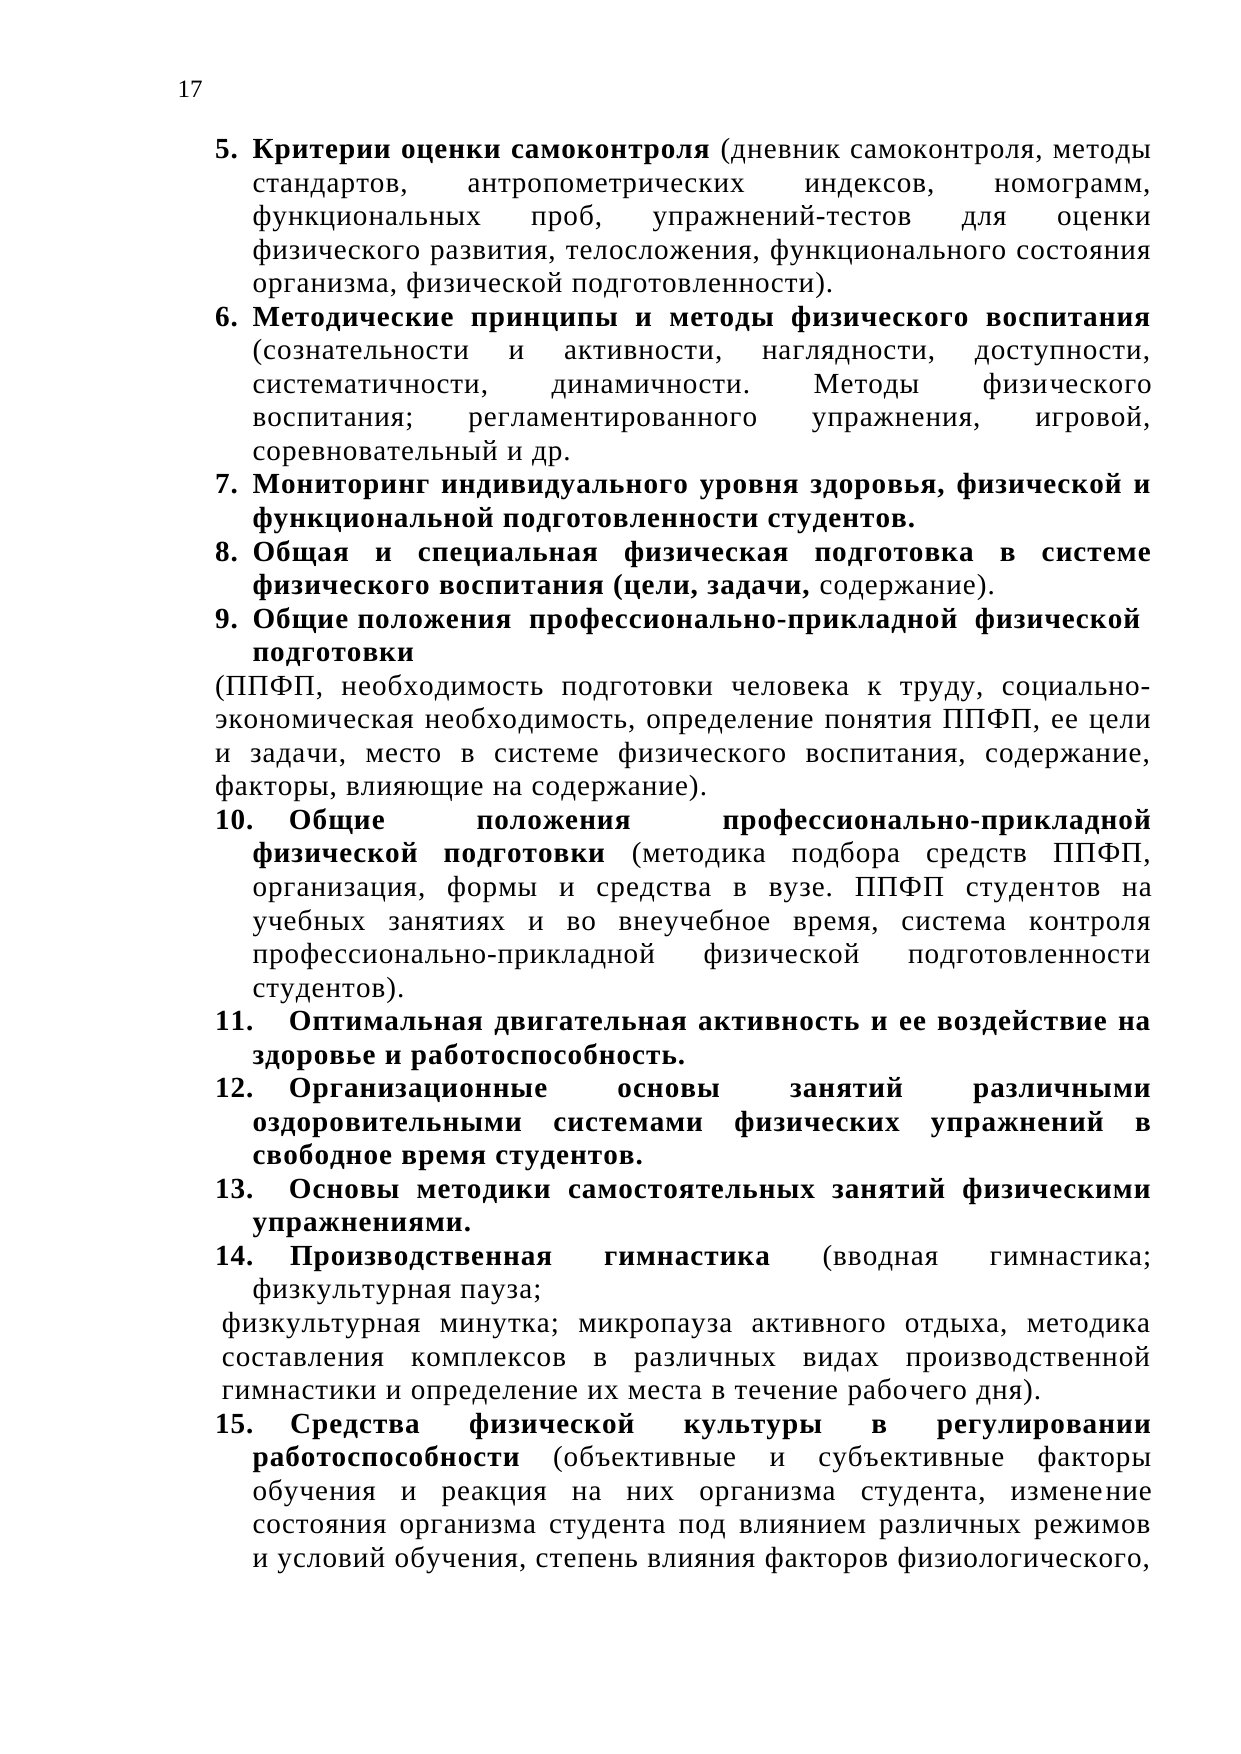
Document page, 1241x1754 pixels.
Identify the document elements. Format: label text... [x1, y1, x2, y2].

list Методические принципы и методы физического воспитания (сознательности и активности, наглядности, доступности, систематичности, динамичности. Методы физического воспитания; регламентированного упражнения, игровой, соревновательный и др. [215, 299, 1152, 467]
list Критерии оценки самоконтроля (дневник самоконтроля, методы стандартов, антропометрических индексов, номограмм, функциональных проб, упражнений-тестов для оценки физического развития, телосложения, функционального состояния организма, физической подготовленности). [215, 131, 1152, 299]
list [215, 1406, 1152, 1573]
list Мониторинг индивидуального уровня здоровья, физической и функциональной подготовленности студентов. [215, 467, 1152, 534]
list Оптимальная двигательная активность и ее воздействие на здоровье и работоспособность. [215, 1003, 1152, 1070]
list Организационные основы занятий различными оздоровительными системами физических упражнений в свободное время студентов. [215, 1070, 1152, 1171]
list Производственная гимнастика (вводная гимнастика; физкультурная пауза; [215, 1238, 1152, 1305]
list Общие положения профессионально-прикладной физической подготовки [215, 601, 1152, 668]
list Общая и специальная физическая подготовка в системе физического воспитания (цели, задачи, содержание). [215, 534, 1152, 601]
list Общие положения профессионально-прикладной физической подготовки (методика подбора средств ППФП, организация, формы и средства в вузе. ППФП студентов на учебных занятиях и во внеучебное время, система контроля профессионально-прикладной физической подготовленности студентов). [215, 802, 1152, 1003]
text физкультурная минутка; микропауза активного отдыха, методика составления комплексов в различных видах производственной гимнастики и определение их места в течение рабочего дня). [222, 1305, 1152, 1406]
text (ППФП, необходимость подготовки человека к труду, социально-экономическая необходимость, определение понятия ППФП, ее цели и задачи, место в системе физического воспитания, содержание, факторы, влияющие на содержание). [215, 668, 1152, 802]
list Основы методики самостоятельных занятий физическими упражнениями. [215, 1171, 1152, 1238]
